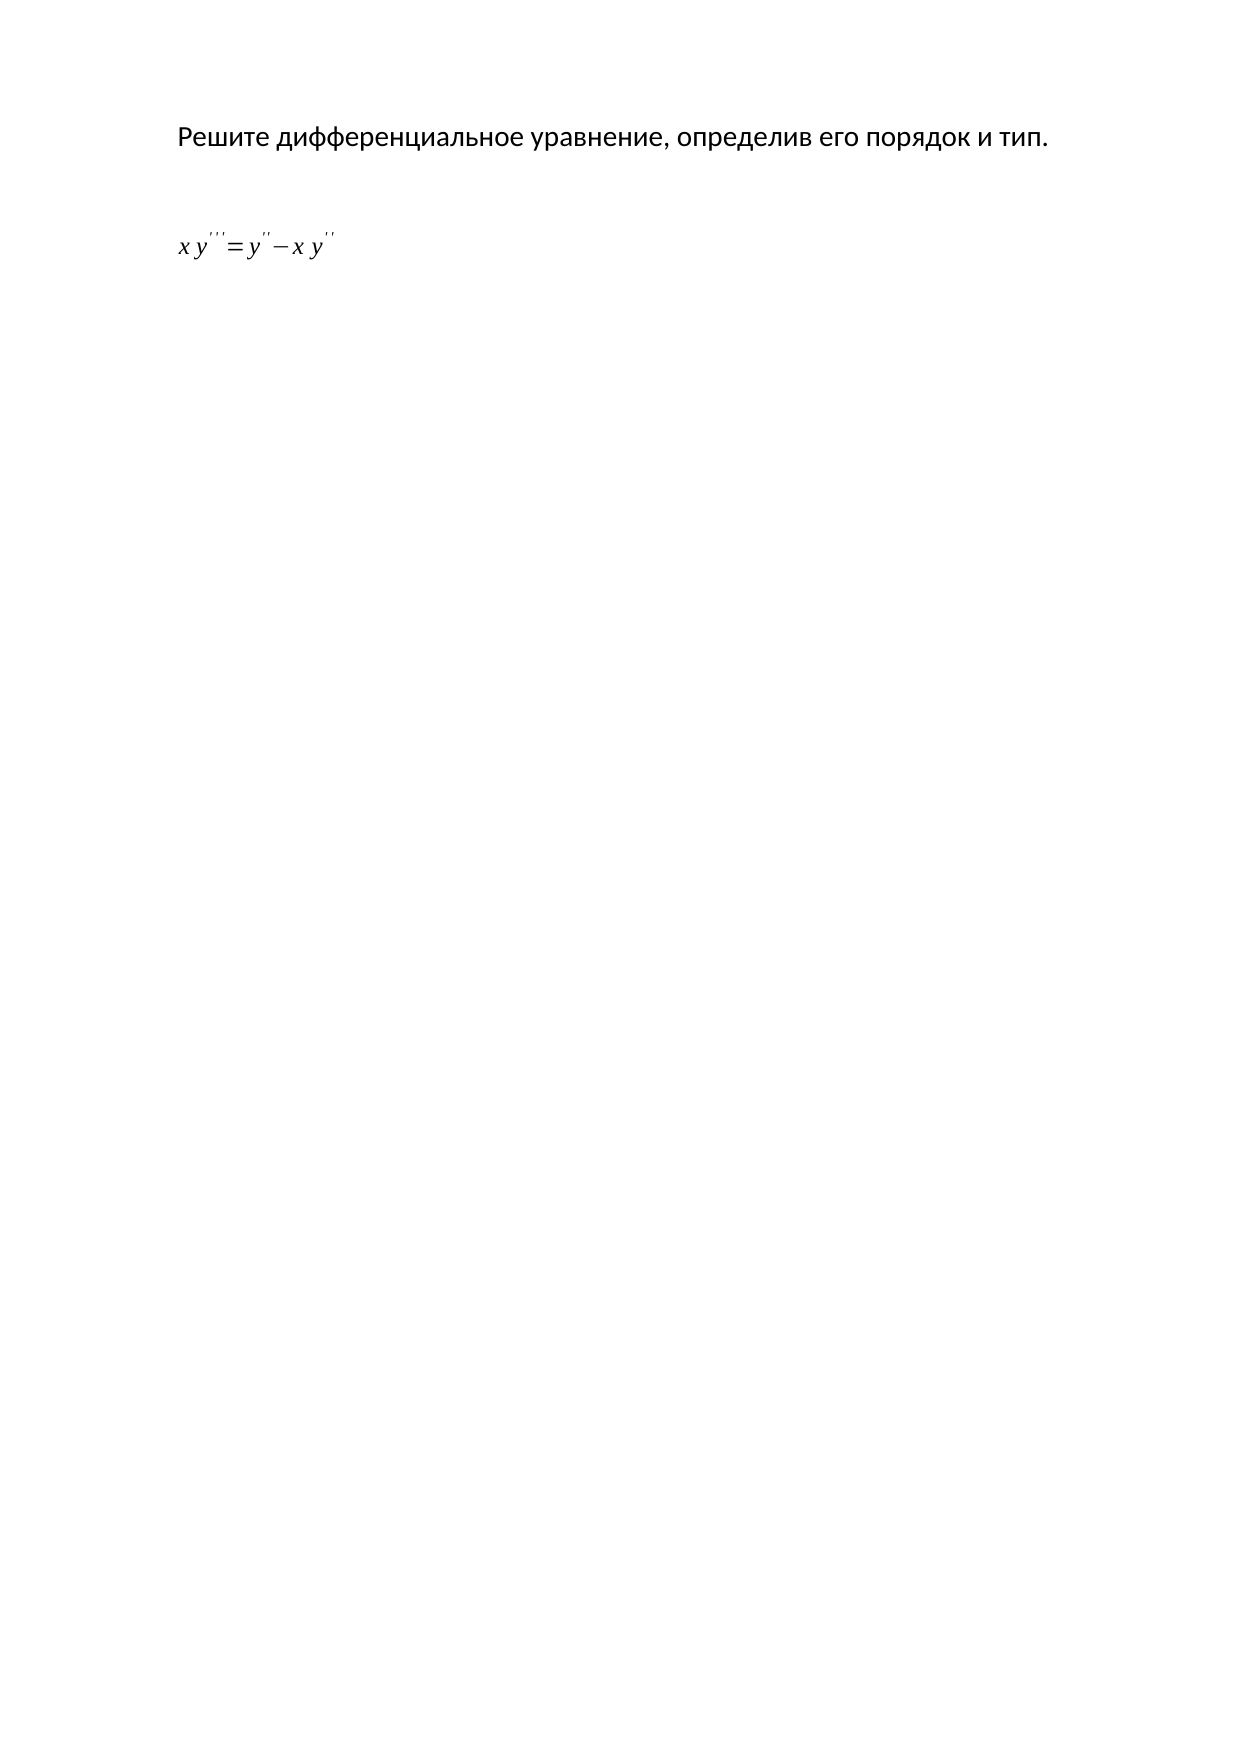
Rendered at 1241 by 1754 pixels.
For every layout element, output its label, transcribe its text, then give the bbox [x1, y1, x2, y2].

text Решите дифференциальное уравнение, определив его порядок и тип. [177, 118, 1152, 154]
